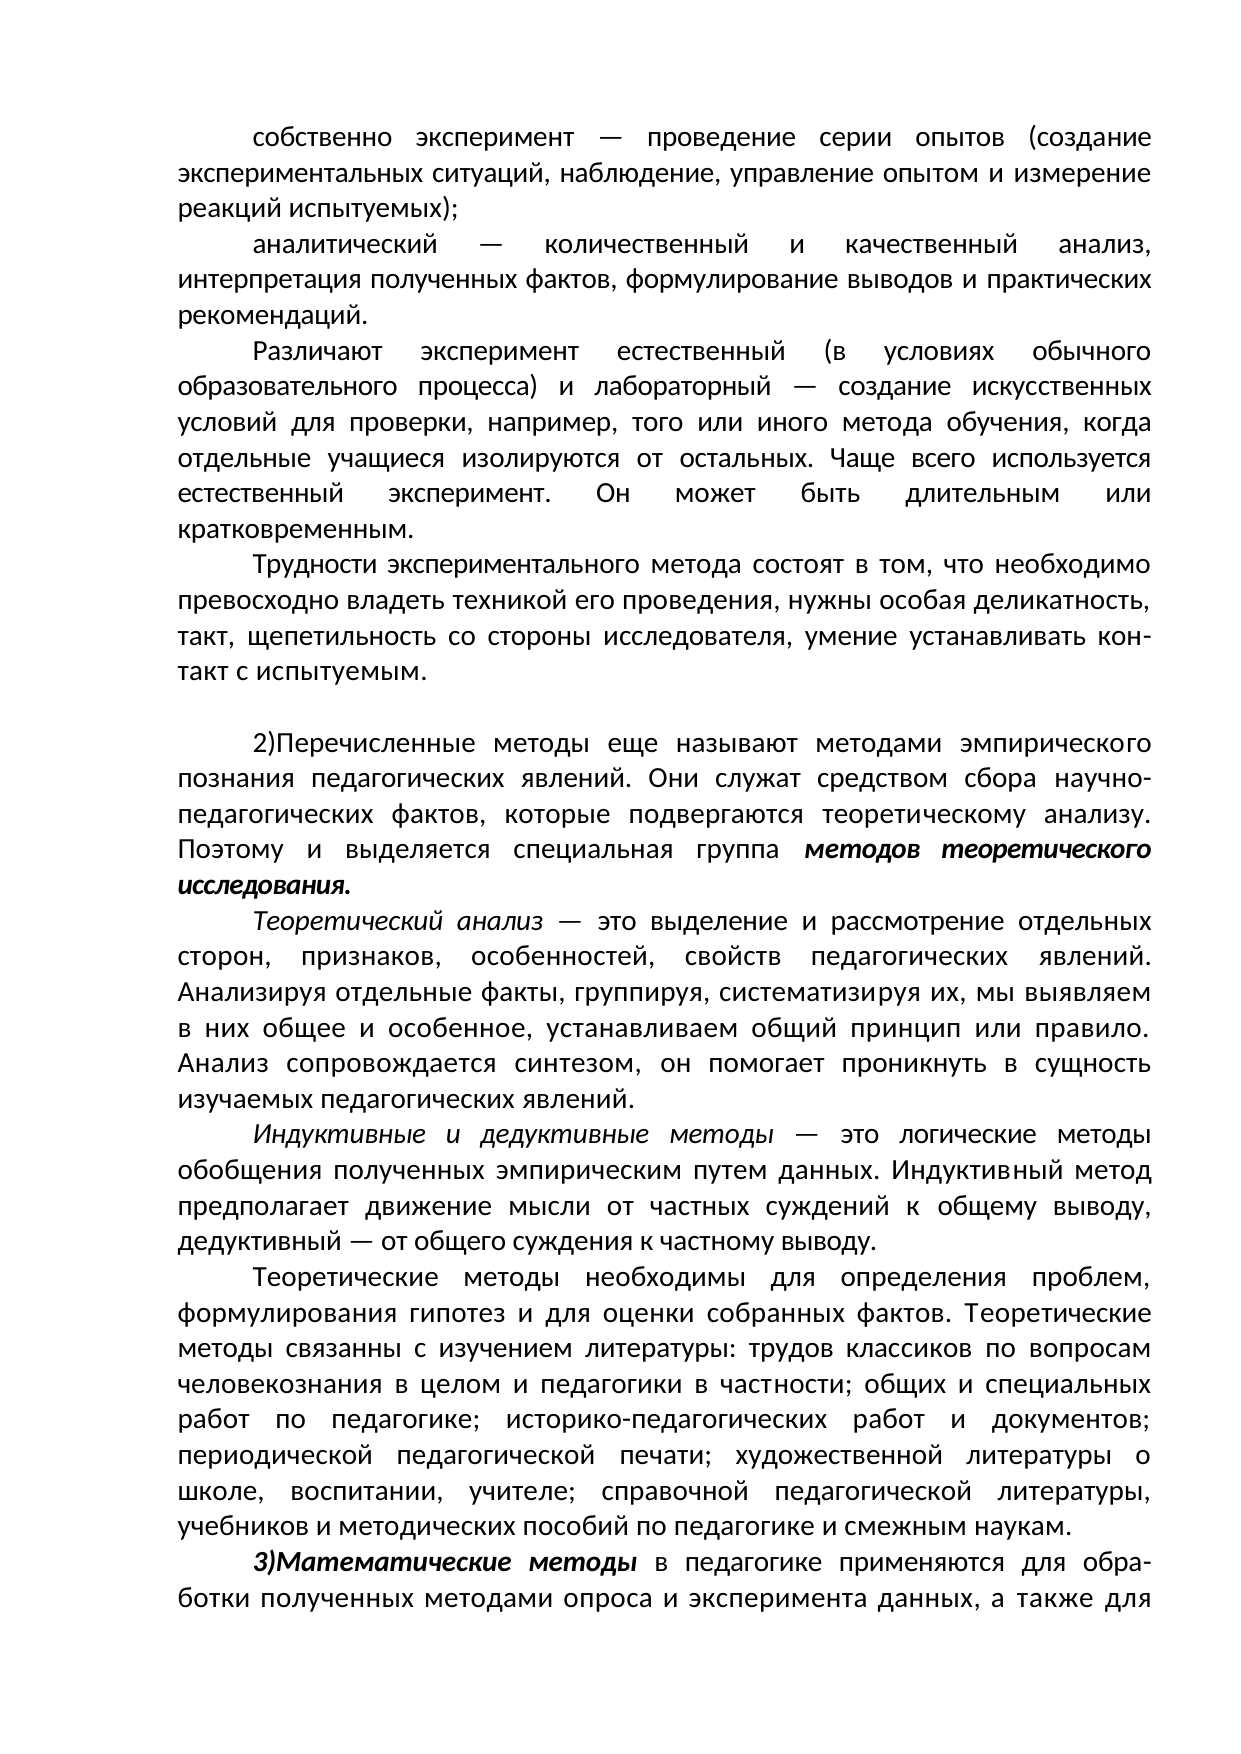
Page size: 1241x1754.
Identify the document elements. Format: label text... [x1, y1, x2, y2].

text Теоретический анализ — это выделение и рассмотрение отдельных сторон, признаков, особенностей, свойств педагогических явлений. Анализируя отдельные факты, группируя, систематизируя их, мы выявляем в них общее и особенное, устанавливаем общий принцип или правило. Анализ сопровождается синтезом, он помогает проникнуть в сущность изучаемых педагогических явлений. [177, 902, 1152, 1116]
text 2)Перечисленные методы еще называют методами эмпирического познания педагогических явлений. Они служат средством сбора научно-педагогических фактов, которые подвергаются теоретическому анализу. Поэтому и выделяется специальная группа методов теоретического исследования. [177, 724, 1152, 902]
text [177, 1543, 1152, 1614]
text Теоретические методы необходимы для определения проблем, формулирования гипотез и для оценки собранных фактов. Тeopeтические методы связанны с изучением литературы: трудов классиков по вопросам человекознания в целом и педагогики в частности; общих и специальных работ по педагогике; историко-педагогических работ и документов; периодической педагогической печати; художественной литературы о школе, воспитании, учителе; справочной педагогической литературы, учебников и методических пособий по педагогике и смежным наукам. [177, 1258, 1152, 1543]
text аналитический — количественный и качественный анализ, интерпретация полученных фактов, формулирование выводов и практических рекомендаций. [177, 225, 1152, 332]
text собственно эксперимент — проведение серии опытов (создание экспериментальных ситуаций, наблюдение, управление опытом и измерение реакций испытуемых); [177, 118, 1152, 225]
text Различают эксперимент естественный (в условиях обычного образовательного процесса) и лабораторный — создание искусственных условий для проверки, например, того или иного метода обучения, когда отдельные учащиеся изолируются от остальных. Чаще всего используется естественный эксперимент. Он может быть длительным или кратковременным. [177, 332, 1152, 546]
text Индуктивные и дедуктивные методы — это логические методы обобщения полученных эмпирическим путем данных. Индуктивный метод предполагает движение мысли от частных суждений к общему выводу, дедуктивный — от общего суждения к частному выводу. [177, 1116, 1152, 1258]
text Трудности экспериментального метода состоят в том, что необходимо превосходно владеть техникой его проведения, нужны особая деликатность, такт, щепетильность со стороны исследователя, умение устанавливать контакт с испытуемым. [177, 546, 1152, 688]
